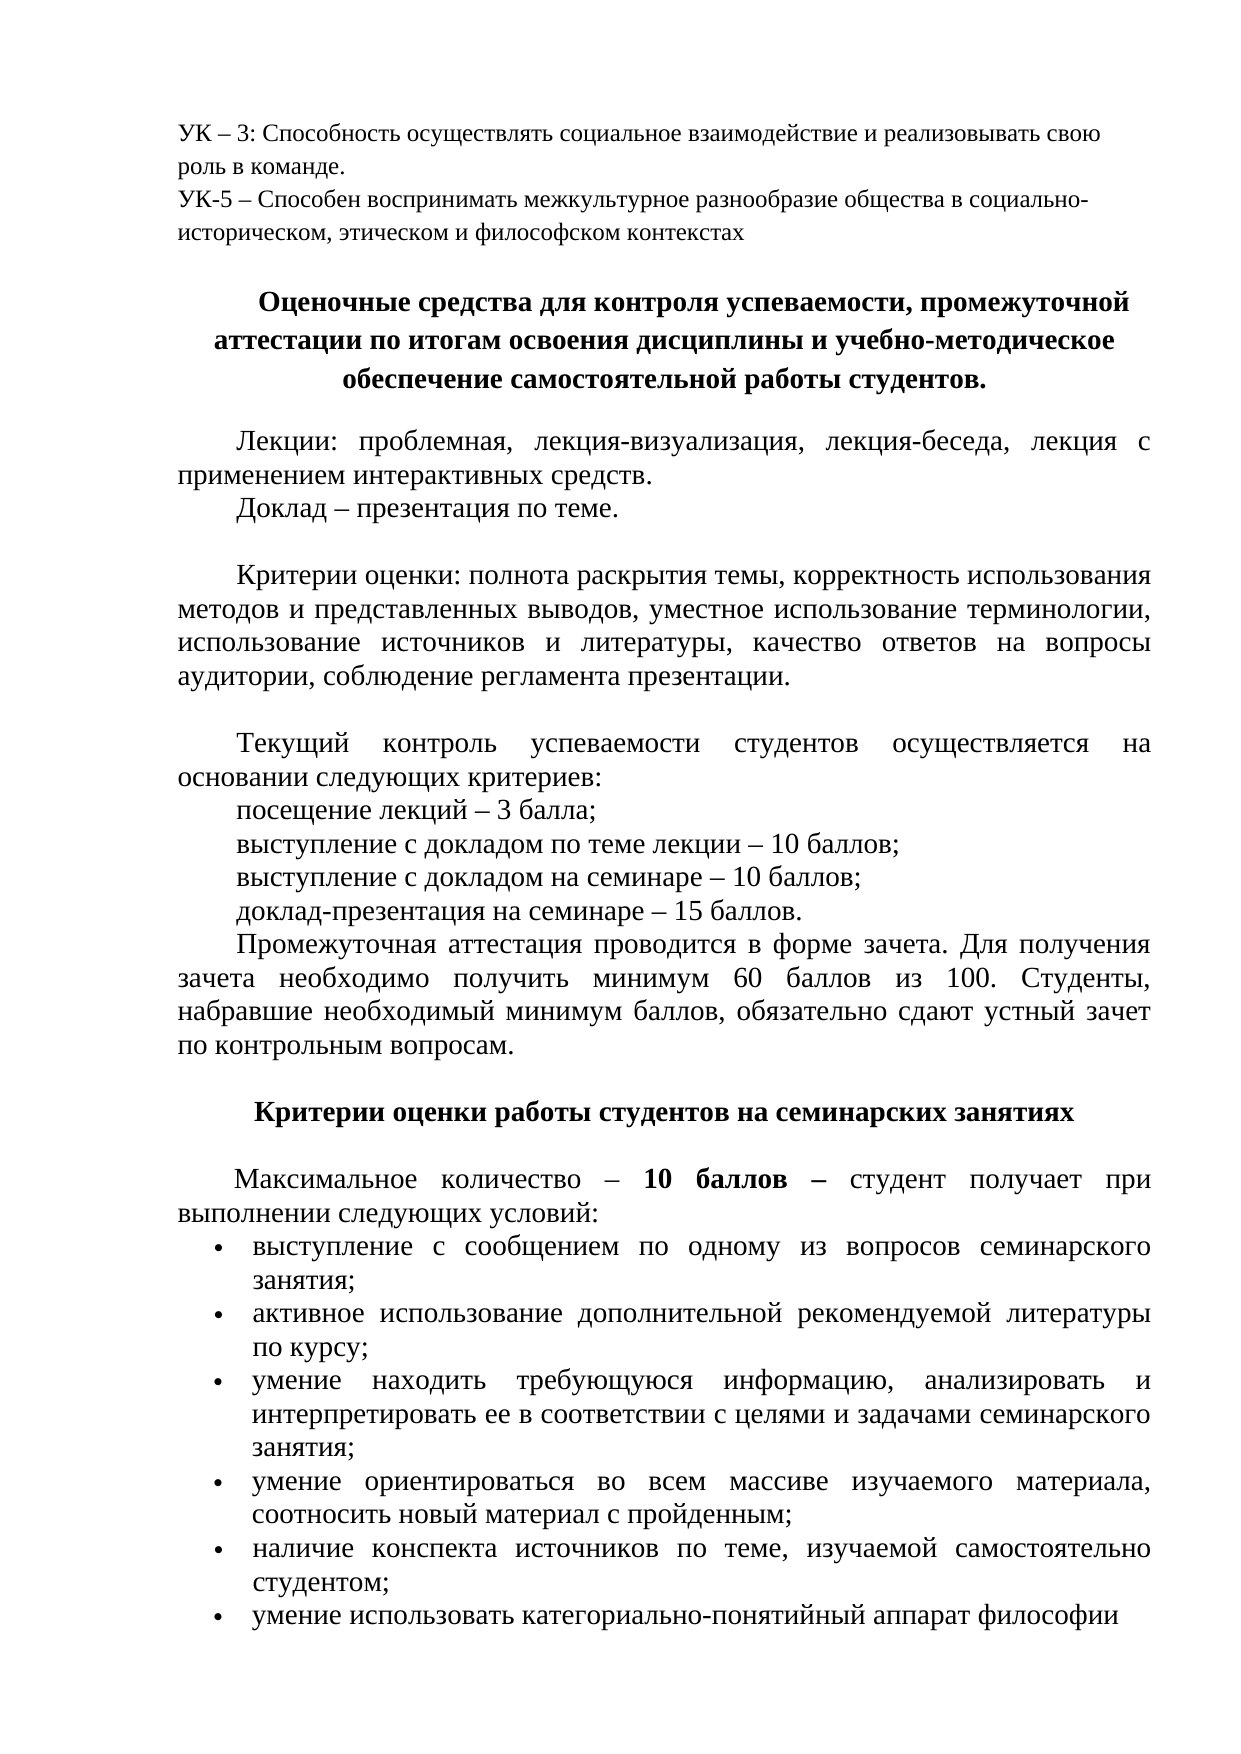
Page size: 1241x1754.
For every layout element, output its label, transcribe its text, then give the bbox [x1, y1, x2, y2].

text доклад-презентация на семинаре – 15 баллов. [177, 893, 1152, 926]
list умение использовать категориально-понятийный аппарат философии [214, 1597, 1152, 1631]
text УК-5 – Способен воспринимать межкультурное разнообразие общества в социально-историческом, этическом и философском контекстах [177, 184, 1152, 246]
text Критерии оценки: полнота раскрытия темы, корректность использования методов и представленных выводов, уместное использование терминологии, использование источников и литературы, качество ответов на вопросы аудитории, соблюдение регламента презентации. [177, 557, 1152, 692]
text Критерии оценки работы студентов на семинарских занятиях [177, 1094, 1152, 1128]
text Оценочные средства для контроля успеваемости, промежуточной аттестации по итогам освоения дисциплины и учебно-методическое обеспечение самостоятельной работы студентов. [177, 284, 1152, 394]
text УК – 3: Способность осуществлять социальное взаимодействие и реализовывать свою роль в команде. [177, 118, 1152, 180]
text Доклад – презентация по теме. [177, 490, 1152, 524]
text Текущий контроль успеваемости студентов осуществляется на основании следующих критериев: [177, 725, 1152, 792]
list наличие конспекта источников по теме, изучаемой самостоятельно студентом; [215, 1530, 1152, 1597]
list активное использование дополнительной рекомендуемой литературы по курсу; [215, 1295, 1152, 1362]
list выступление с сообщением по одному из вопросов семинарского занятия; [215, 1228, 1152, 1295]
list умение ориентироваться во всем массиве изучаемого материала, соотносить новый материал с пройденным; [214, 1463, 1152, 1530]
text выступление с докладом на семинаре – 10 баллов; [177, 859, 1152, 893]
list умение находить требующуюся информацию, анализировать и интерпретировать ее в соответствии с целями и задачами семинарского занятия; [214, 1362, 1152, 1463]
text посещение лекций – 3 балла; [177, 792, 1152, 826]
text выступление с докладом по теме лекции – 10 баллов; [177, 826, 1152, 859]
text Максимальное количество – 10 баллов – студент получает при выполнении следующих условий: [177, 1161, 1152, 1228]
text Промежуточная аттестация проводится в форме зачета. Для получения зачета необходимо получить минимум 60 баллов из 100. Студенты, набравшие необходимый минимум баллов, обязательно сдают устный зачет по контрольным вопросам. [177, 926, 1152, 1061]
text Лекции: проблемная, лекция-визуализация, лекция-беседа, лекция с применением интерактивных средств. [177, 423, 1152, 490]
